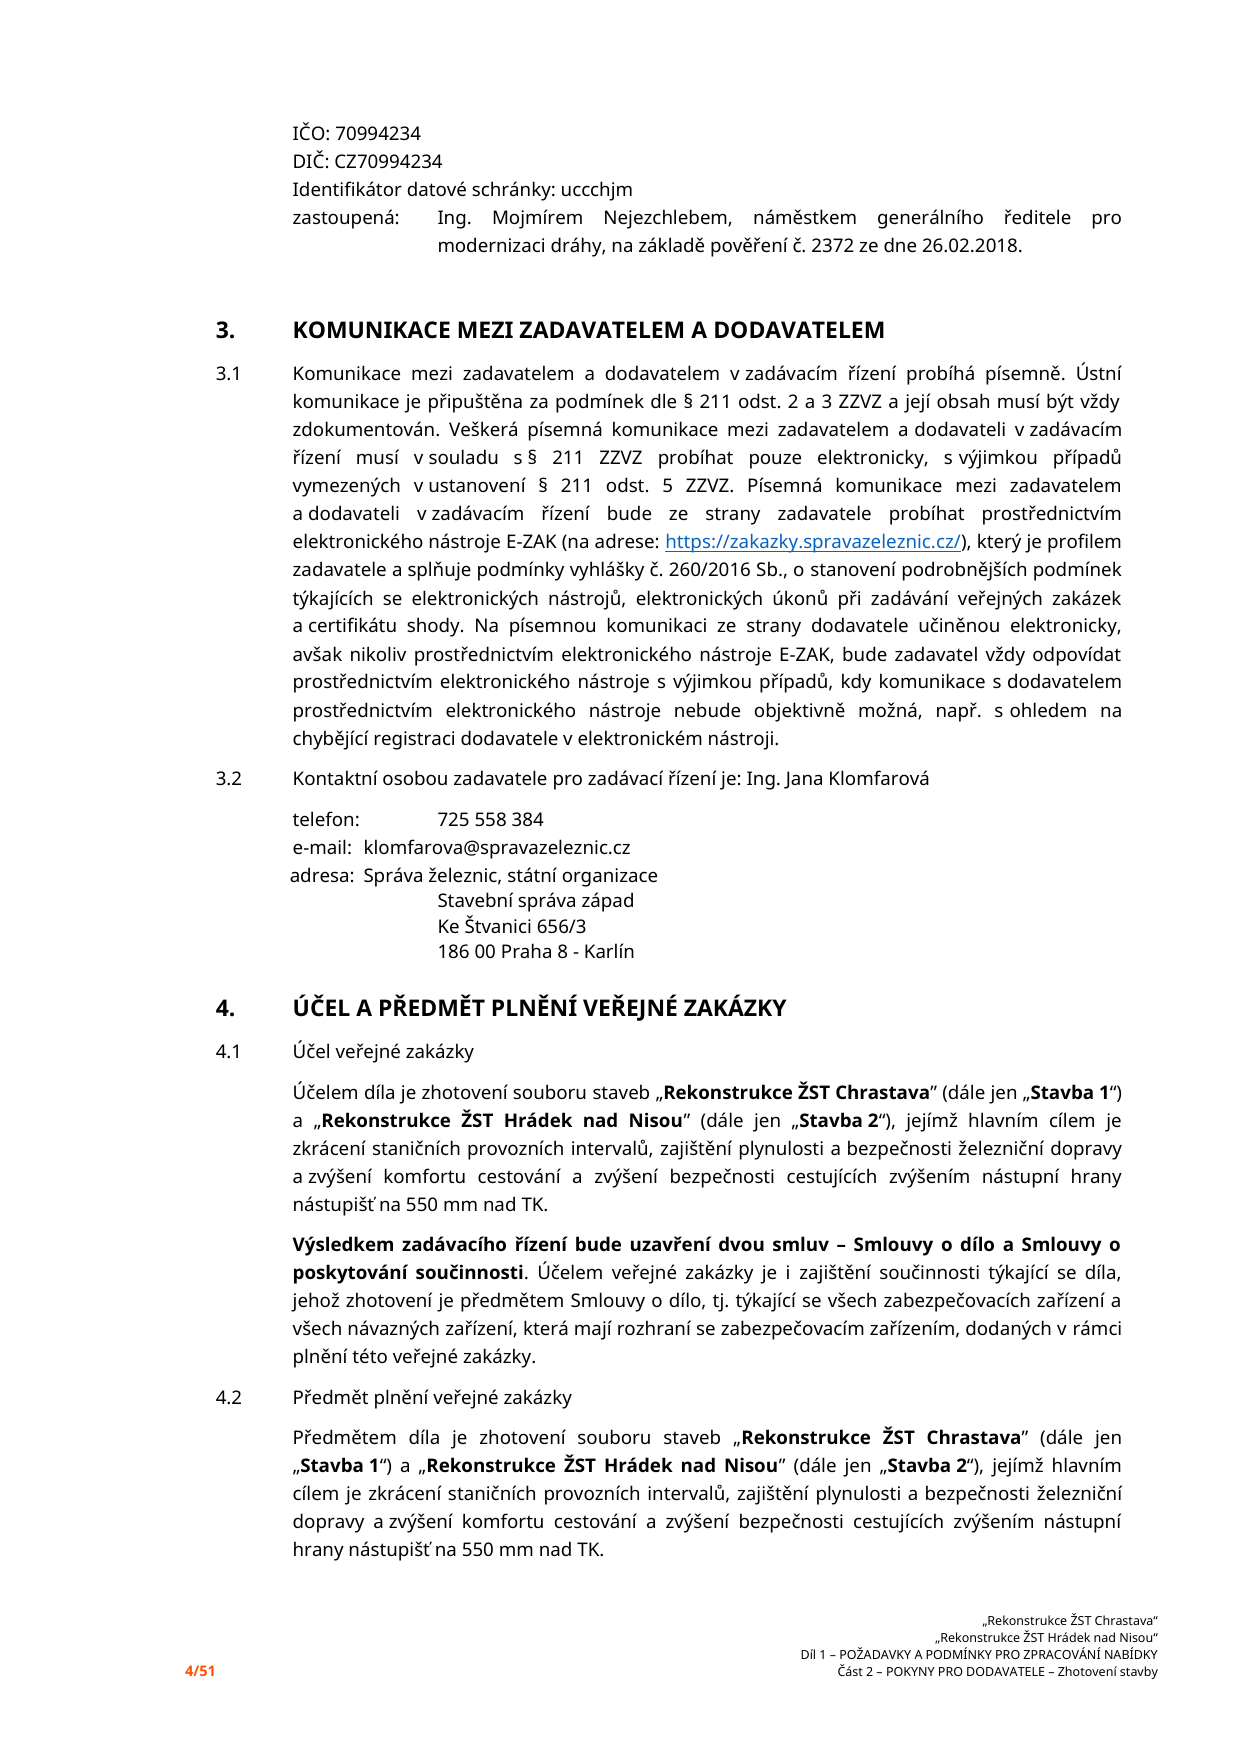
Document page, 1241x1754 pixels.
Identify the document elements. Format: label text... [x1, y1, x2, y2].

text Účel veřejné zakázky [216, 1038, 1122, 1064]
text Ke Štvanici 656/3 [363, 913, 1122, 938]
text Identifikátor datové schránky: uccchjm [292, 177, 1122, 202]
text zastoupená: Ing. Mojmírem Nejezchlebem, náměstkem generálního ředitele pro modernizaci dráhy, na základě pověření č. 2372 ze dne 26.02.2018. [292, 205, 1122, 258]
list Předmětem díla je zhotovení souboru staveb „Rekonstrukce ŽST Chrastava” (dále jen „Stavba 1“) a „Rekonstrukce ŽST Hrádek nad Nisou” (dále jen „Stavba 2“), jejímž hlavním cílem je zkrácení staničních provozních intervalů, zajištění plynulosti a bezpečnosti železniční dopravy a zvýšení komfortu cestování a zvýšení bezpečnosti cestujících zvýšením nástupní hrany nástupišť na 550 mm nad TK. [292, 1425, 1122, 1562]
text DIČ: CZ70994234 [292, 149, 1122, 174]
text KOMUNIKACE MEZI ZADAVATELEM a DODAVATELEM [216, 314, 1122, 345]
text Výsledkem zadávacího řízení bude uzavření dvou smluv – Smlouvy o dílo a Smlouvy o poskytování součinnosti. Účelem veřejné zakázky je i zajištění součinnosti týkající se díla, jehož zhotovení je předmětem Smlouvy o dílo, tj. týkající se všech zabezpečovacích zařízení a všech návazných zařízení, která mají rozhraní se zabezpečovacím zařízením, dodaných v rámci plnění této veřejné zakázky. [292, 1232, 1122, 1369]
list Účelem díla je zhotovení souboru staveb „Rekonstrukce ŽST Chrastava” (dále jen „Stavba 1“) a „Rekonstrukce ŽST Hrádek nad Nisou” (dále jen „Stavba 2“), jejímž hlavním cílem je zkrácení staničních provozních intervalů, zajištění plynulosti a bezpečnosti železniční dopravy a zvýšení komfortu cestování a zvýšení bezpečnosti cestujících zvýšením nástupní hrany nástupišť na 550 mm nad TK. [292, 1079, 1122, 1217]
text adresa: Správa železnic, státní organizace [289, 862, 1122, 887]
text 186 00 Praha 8 - Karlín [292, 938, 1122, 964]
text telefon: 725 558 384 [292, 806, 1122, 831]
text Komunikace mezi zadavatelem a dodavatelem v zadávacím řízení probíhá písemně. Ústní komunikace je připuštěna za podmínek dle § 211 odst. 2 a 3 ZZVZ a její obsah musí být vždy zdokumentován. Veškerá písemná komunikace mezi zadavatelem a dodavateli v zadávacím řízení musí v souladu s § 211 ZZVZ probíhat pouze elektronicky, s výjimkou případů vymezených v ustanovení § 211 odst. 5 ZZVZ. Písemná komunikace mezi zadavatelem a dodavateli v zadávacím řízení bude ze strany zadavatele probíhat prostřednictvím elektronického nástroje E-ZAK (na adrese: https://zakazky.spravazeleznic.cz/), který je profilem zadavatele a splňuje podmínky vyhlášky č. 260/2016 Sb., o stanovení podrobnějších podmínek týkajících se elektronických nástrojů, elektronických úkonů při zadávání veřejných zakázek a certifikátu shody. Na písemnou komunikaci ze strany dodavatele učiněnou elektronicky, avšak nikoliv prostřednictvím elektronického nástroje E-ZAK, bude zadavatel vždy odpovídat prostřednictvím elektronického nástroje s výjimkou případů, kdy komunikace s dodavatelem prostřednictvím elektronického nástroje nebude objektivně možná, např. s ohledem na chybějící registraci dodavatele v elektronickém nástroji. [216, 361, 1122, 750]
text ÚČEL a PŘEDMĚT PLNĚNÍ VEŘEJNÉ ZAKÁZKY [216, 992, 1122, 1023]
text IČO: 70994234 [292, 121, 1122, 146]
text e-mail: klomfarova@spravazeleznic.cz [292, 834, 1122, 859]
text Stavební správa západ [363, 887, 1122, 913]
text Kontaktní osobou zadavatele pro zadávací řízení je: Ing. Jana Klomfarová [216, 765, 1122, 791]
text Předmět plnění veřejné zakázky [216, 1384, 1122, 1410]
